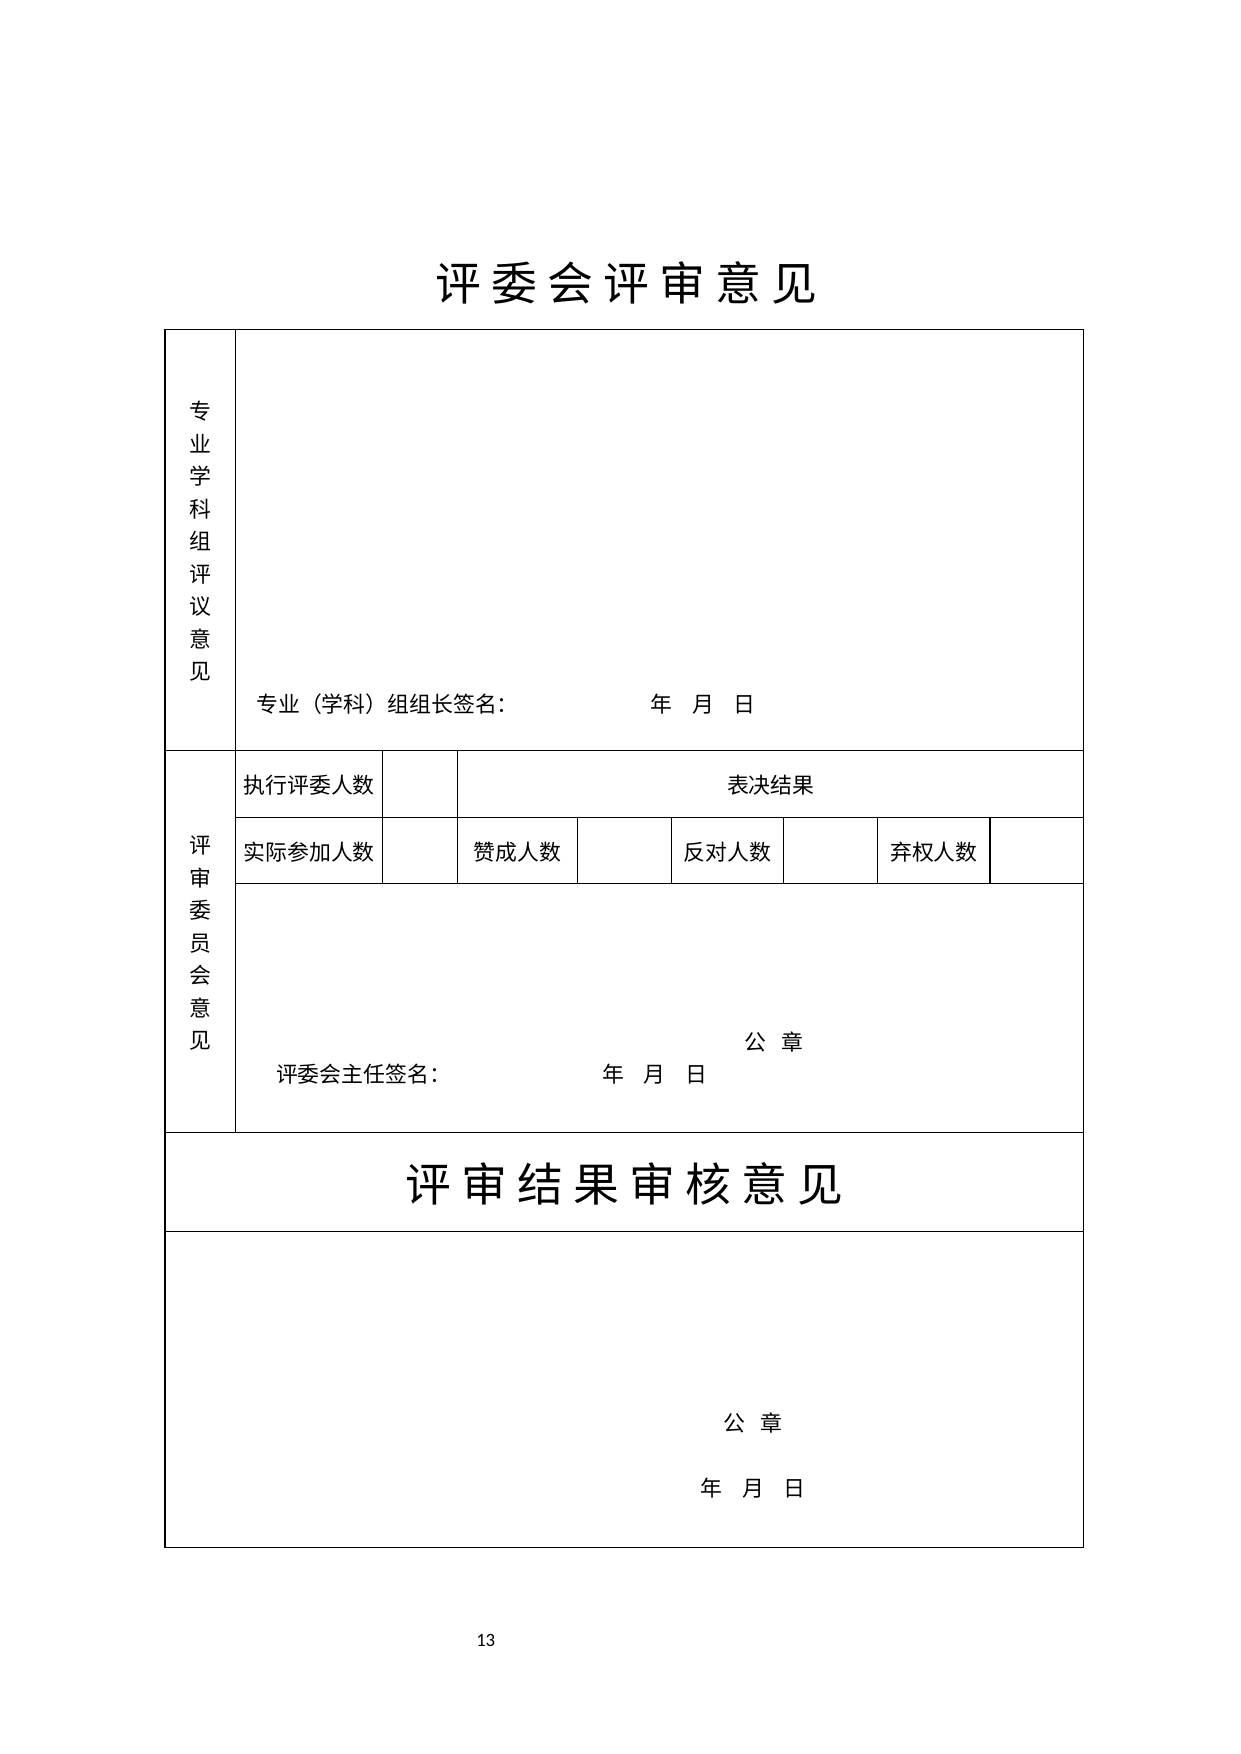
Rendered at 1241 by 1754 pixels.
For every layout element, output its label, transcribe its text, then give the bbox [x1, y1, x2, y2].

table_cell 弃权人数 [878, 818, 989, 883]
table_cell 评 审 结 果 审 核 意 见 [166, 1133, 1083, 1231]
table_cell 实际参加人数 [236, 818, 382, 883]
table_cell [578, 818, 671, 883]
table_cell 公 章 年 月 日 [166, 1232, 1083, 1547]
table_cell 赞成人数 [458, 818, 577, 883]
table_cell [383, 818, 457, 883]
table_cell 反对人数 [672, 818, 783, 883]
table_cell 公 章 评委会主任签名： 年 月 日 [236, 884, 1083, 1132]
table_cell [784, 818, 877, 883]
table_cell 评 审 委 员 会 意 见 [166, 751, 235, 1132]
table_cell 表决结果 [458, 751, 1083, 817]
table_cell [991, 818, 1083, 883]
text 评 委 会 评 审 意 见 [165, 231, 1087, 329]
table_header 专业（学科）组组长签名： 年 月 日 [236, 330, 1083, 750]
table_cell [383, 751, 457, 817]
table_cell 执行评委人数 [236, 751, 382, 817]
table_header 专 业 学 科 组 评 议 意 见 [166, 330, 235, 750]
